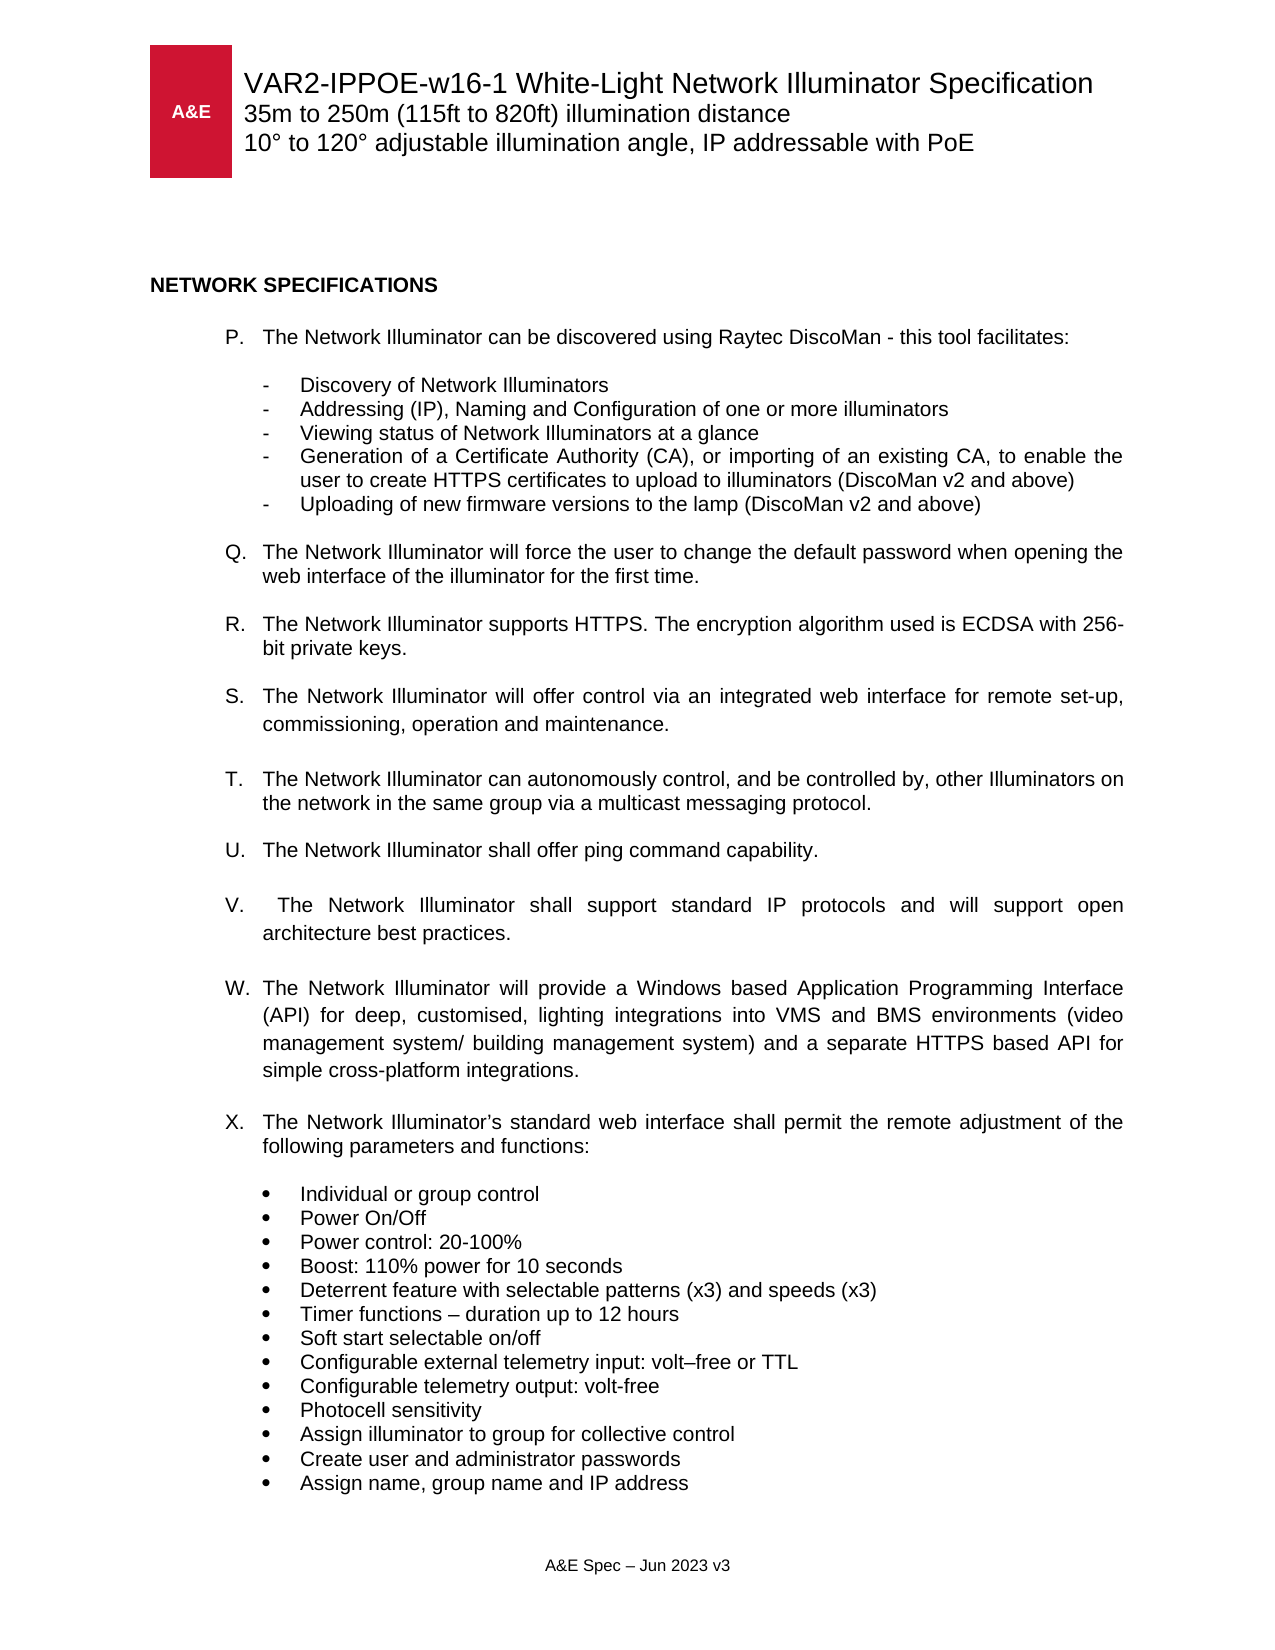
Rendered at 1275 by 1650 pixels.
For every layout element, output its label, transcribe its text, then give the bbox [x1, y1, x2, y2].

list Boost: 110% power for 10 seconds [262, 1254, 1125, 1278]
list Deterrent feature with selectable patterns (x3) and speeds (x3) [262, 1278, 1125, 1302]
list The Network Illuminator will provide a Windows based Application Programming Interface (API) for deep, customised, lighting integrations into VMS and BMS environments (video management system/ building management system) and a separate HTTPS based API for simple cross-platform integrations. [225, 976, 1125, 1082]
list The Network Illuminator’s standard web interface shall permit the remote adjustment of the following parameters and functions: [225, 1110, 1125, 1158]
list The Network Illuminator supports HTTPS. The encryption algorithm used is ECDSA with 256-bit private keys. [225, 612, 1125, 660]
list The Network Illuminator shall support standard IP protocols and will support open architecture best practices. [225, 893, 1125, 945]
list Soft start selectable on/off [262, 1326, 1125, 1350]
list The Network Illuminator shall offer ping command capability. [225, 838, 1125, 862]
text NETWORK SPECIFICATIONS [150, 273, 1125, 297]
list Generation of a Certificate Authority (CA), or importing of an existing CA, to enable the user to create HTTPS certificates to upload to illuminators (DiscoMan v2 and above) [262, 444, 1125, 492]
list The Network Illuminator will force the user to change the default password when opening the web interface of the illuminator for the first time. [225, 540, 1125, 588]
list Timer functions – duration up to 12 hours [262, 1302, 1125, 1326]
list Viewing status of Network Illuminators at a glance [262, 420, 1125, 444]
list Discovery of Network Illuminators [262, 372, 1125, 396]
list Addressing (IP), Naming and Configuration of one or more illuminators [262, 396, 1125, 420]
list Configurable telemetry output: volt-free [262, 1374, 1125, 1398]
list The Network Illuminator can autonomously control, and be controlled by, other Illuminators on the network in the same group via a multicast messaging protocol. [225, 766, 1125, 814]
list Power On/Off [262, 1206, 1125, 1230]
list Uploading of new firmware versions to the lamp (DiscoMan v2 and above) [262, 492, 1125, 516]
list Configurable external telemetry input: volt–free or TTL [262, 1350, 1125, 1374]
list Create user and administrator passwords [262, 1446, 1125, 1470]
list Power control: 20-100% [262, 1230, 1125, 1254]
list The Network Illuminator will offer control via an integrated web interface for remote set-up, commissioning, operation and maintenance. [225, 684, 1125, 735]
list Assign illuminator to group for collective control [262, 1422, 1125, 1446]
list Individual or group control [262, 1182, 1125, 1206]
list Photocell sensitivity [262, 1398, 1125, 1422]
list Assign name, group name and IP address [262, 1470, 1125, 1494]
list The Network Illuminator can be discovered using Raytec DiscoMan - this tool facilitates: [225, 324, 1125, 348]
